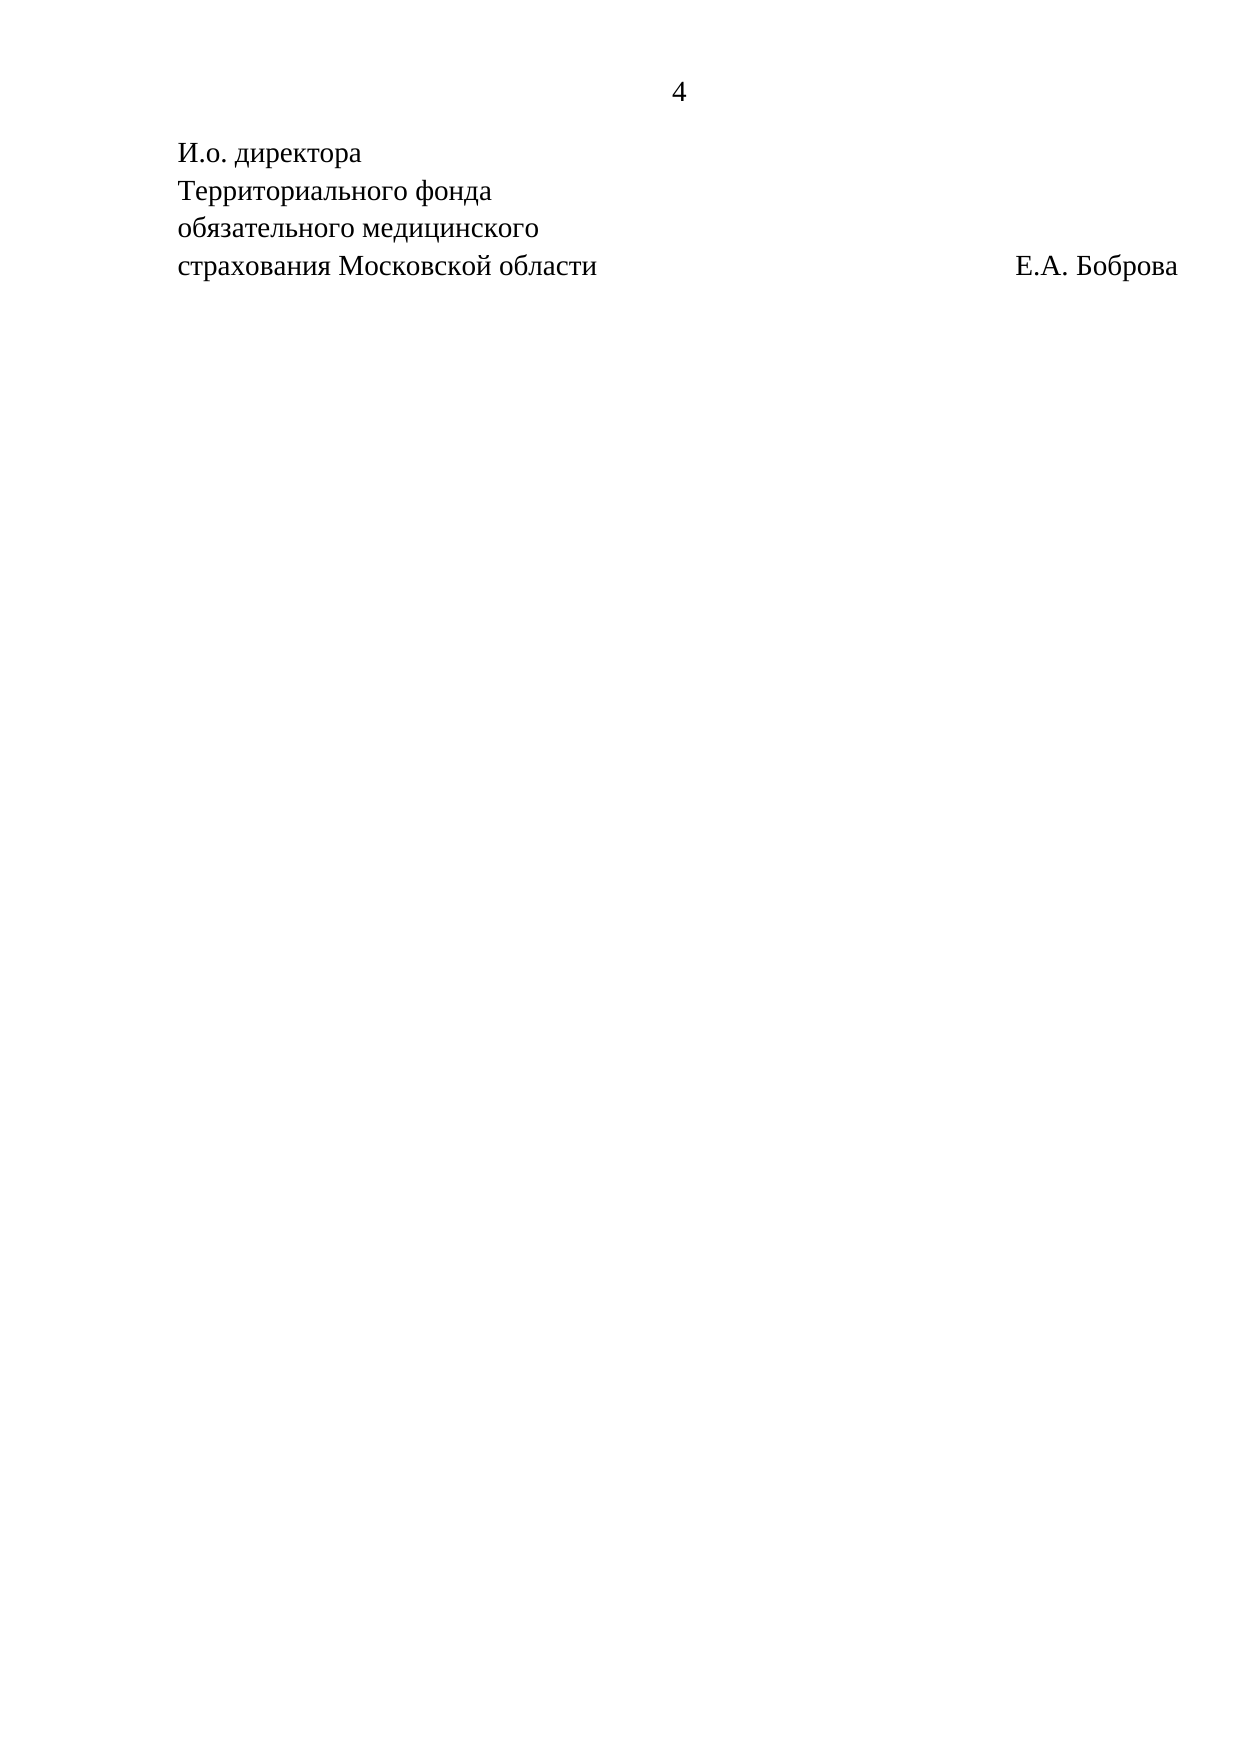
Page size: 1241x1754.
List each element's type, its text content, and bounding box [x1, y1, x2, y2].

text Территориального фонда [177, 173, 1181, 206]
text И.о. директора [177, 135, 1181, 169]
text обязательного медицинского [177, 210, 1181, 244]
text страхования Московской области Е.А. Боброва [177, 248, 1181, 281]
